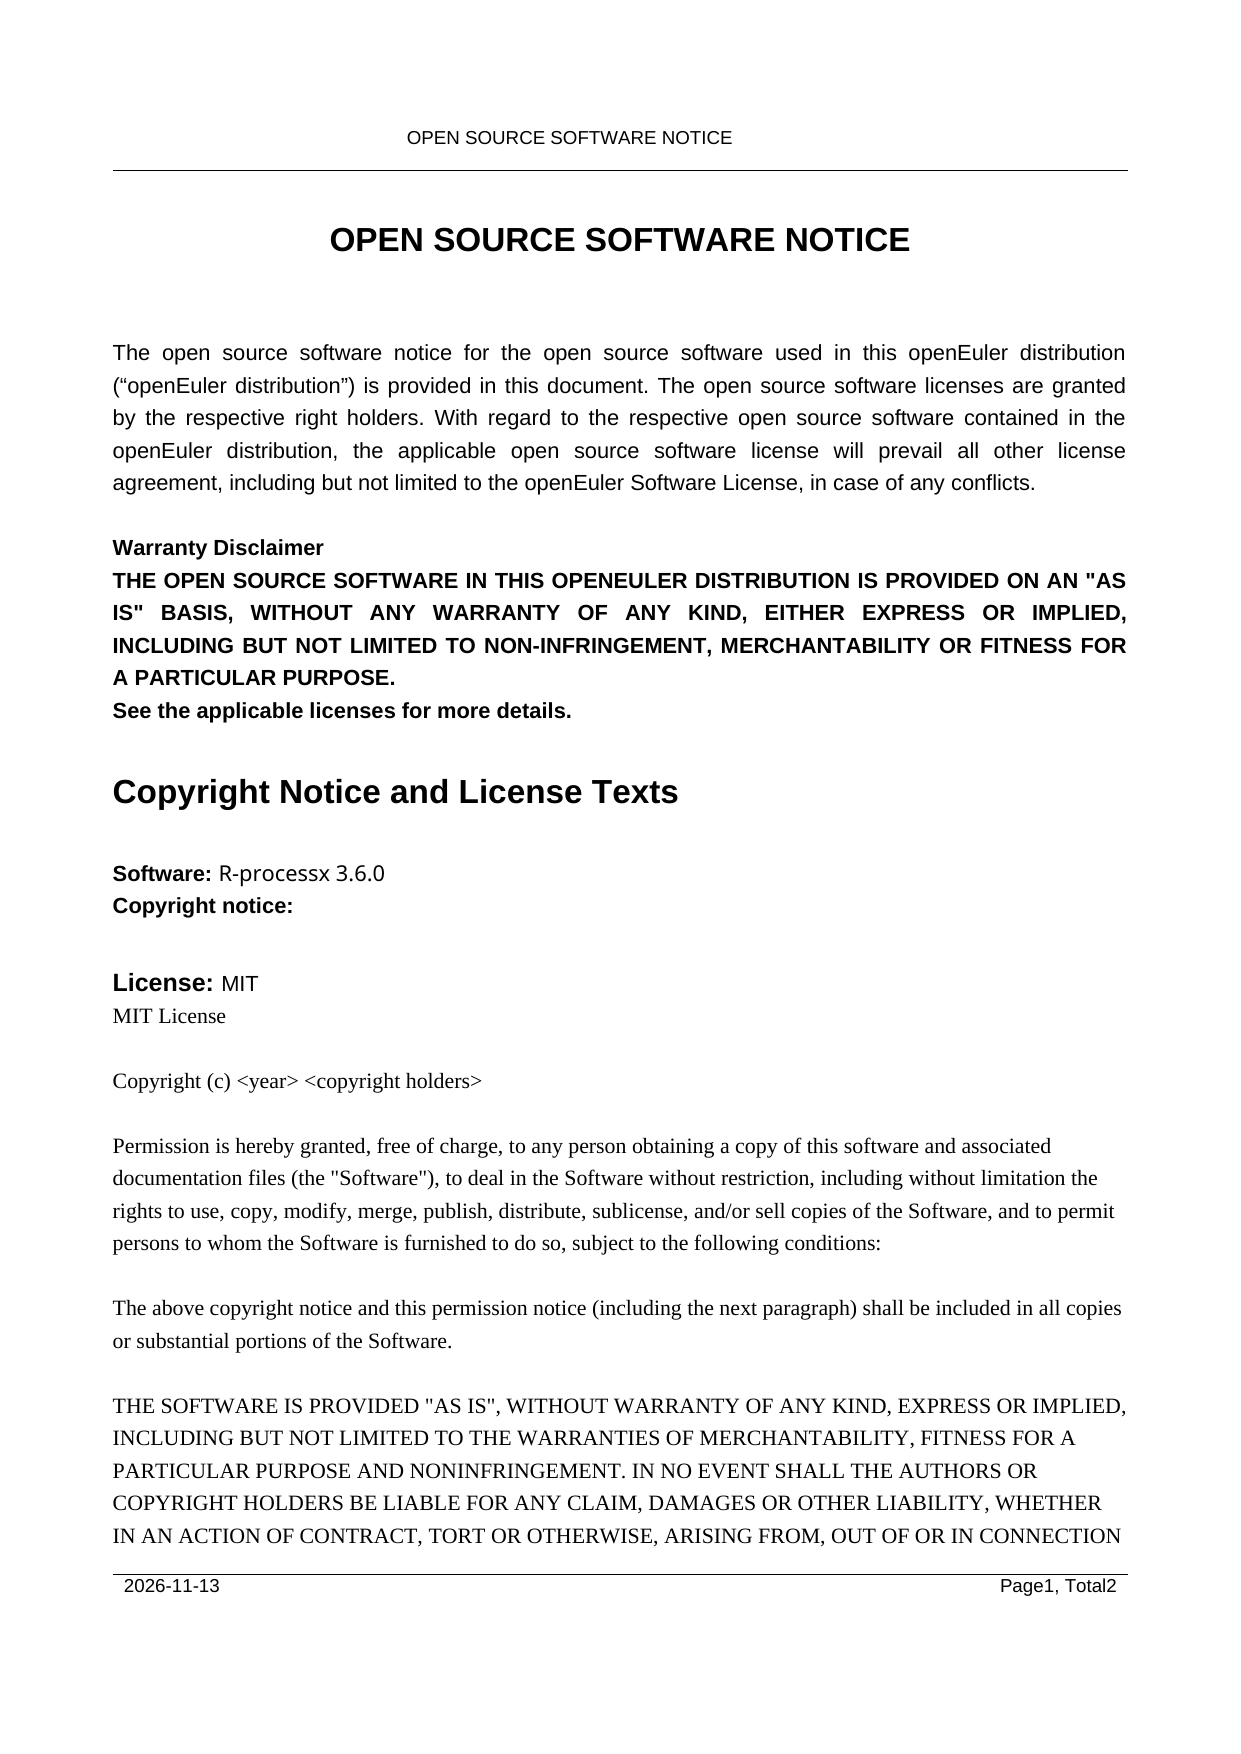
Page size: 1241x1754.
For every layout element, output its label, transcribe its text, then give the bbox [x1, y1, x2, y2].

text Warranty Disclaimer [112, 531, 1128, 564]
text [112, 999, 1128, 1551]
text OPEN SOURCE SOFTWARE NOTICE [112, 206, 1128, 271]
text The open source software notice for the open source software used in this openEuler distribution (“openEuler distribution”) is provided in this document. The open source software licenses are granted by the respective right holders. With regard to the respective open source software contained in the openEuler distribution, the applicable open source software license will prevail all other license agreement, including but not limited to the openEuler Software License, in case of any conflicts. [112, 336, 1128, 499]
text THE OPEN SOURCE SOFTWARE IN THIS OPENEULER DISTRIBUTION IS PROVIDED ON AN "AS IS" BASIS, WITHOUT ANY WARRANTY OF ANY KIND, EITHER EXPRESS OR IMPLIED, INCLUDING BUT NOT LIMITED TO NON-INFRINGEMENT, MERCHANTABILITY OR FITNESS FOR A PARTICULAR PURPOSE. See the applicable licenses for more details. [112, 564, 1128, 726]
title Software: R-processx 3.6.0 [112, 856, 1128, 889]
text Copyright Notice and License Texts [112, 759, 1128, 824]
text License: MIT [112, 966, 1128, 999]
text Copyright notice: [112, 889, 1128, 921]
